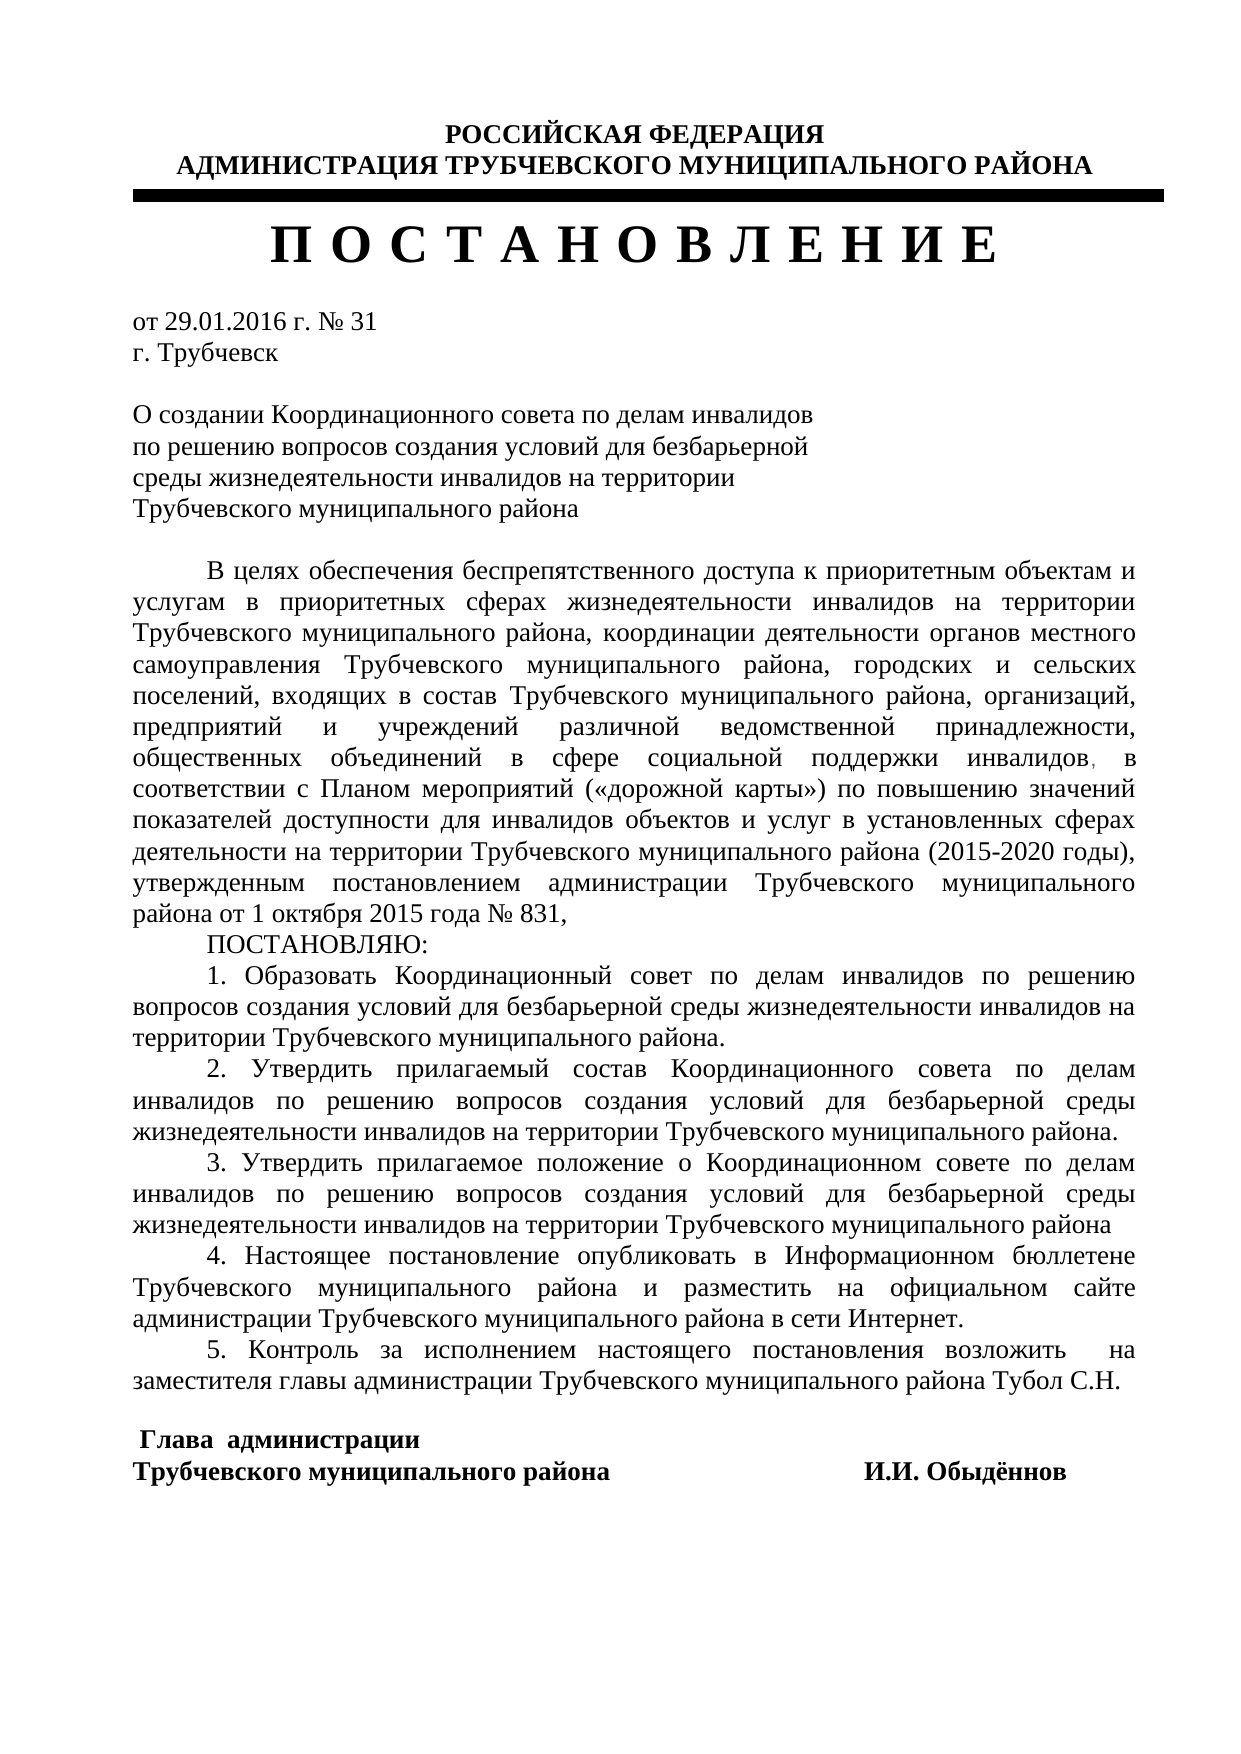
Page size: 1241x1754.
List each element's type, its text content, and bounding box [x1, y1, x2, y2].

text Трубчевского муниципального района [132, 492, 1137, 523]
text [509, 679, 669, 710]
text В целях обеспечения беспрепятственного доступа к приоритетным объектам и услугам в приоритетных сферах жизнедеятельности инвалидов на территории Трубчевского муниципального района, координации деятельности органов местного самоуправления Трубчевского муниципального района, городских и сельских поселений, входящих в состав Трубчевского муниципального района, организаций, предприятий и учреждений различной ведомственной принадлежности, общественных объединений в сфере социальной поддержки инвалидов, в соответствии с Планом мероприятий («дорожной карты») по повышению значений показателей доступности для инвалидов объектов и услуг в установленных сферах деятельности на территории Трубчевского муниципального района (2015-2020 годы), утвержденным постановлением администрации Трубчевского муниципального района от 1 октября 2015 года № 831, [132, 735, 1137, 928]
text от 29.01.2016 г. № 31 [132, 305, 1137, 336]
text г. Трубчевск [132, 336, 1137, 367]
text АДМИНИСТРАЦИЯ ТРУБЧЕВСКОГО МУНИЦИПАЛЬНОГО РАЙОНА [132, 149, 1137, 181]
text 1. Образовать Координационный совет по делам инвалидов по решению вопросов создания условий для безбарьерной среды жизнедеятельности инвалидов на территории Трубчевского муниципального района. [132, 959, 1137, 1053]
text по решению вопросов создания условий для безбарьерной [132, 430, 1137, 461]
text 3. Утвердить прилагаемое положение о Координационном совете по делам инвалидов по решению вопросов создания условий для безбарьерной среды жизнедеятельности инвалидов на территории Трубчевского муниципального района [132, 1146, 1137, 1239]
text В целях обеспечения беспрепятственного доступа к приоритетным объектам и услугам в приоритетных сферах жизнедеятельности инвалидов на территории Трубчевского муниципального района, координации деятельности органов местного самоуправления Трубчевского муниципального района, городских и сельских поселений, входящих в состав Трубчевского муниципального района, организаций, предприятий и учреждений различной ведомственной принадлежности, общественных объединений в сфере социальной поддержки инвалидов, в соответствии с Планом мероприятий («дорожной карты») по повышению значений показателей доступности для инвалидов объектов и услуг в установленных сферах деятельности на территории Трубчевского муниципального района (2015-2020 годы), утвержденным постановлением администрации Трубчевского муниципального района от 1 октября 2015 года № 831, [132, 554, 1137, 703]
text О создании Координационного совета по делам инвалидов [132, 398, 1137, 430]
text 5. Контроль за исполнением настоящего постановления возложить на заместителя главы администрации Трубчевского муниципального района Тубол С.Н. [132, 1333, 1137, 1395]
text 2. Утвердить прилагаемый состав Координационного совета по делам инвалидов по решению вопросов создания условий для безбарьерной среды жизнедеятельности инвалидов на территории Трубчевского муниципального района. [132, 1053, 1137, 1146]
text РОССИЙСКАЯ ФЕДЕРАЦИЯ [132, 118, 1137, 149]
text Трубчевского муниципального района И.И. Обыдённов [132, 1455, 1137, 1486]
text среды жизнедеятельности инвалидов на территории [132, 461, 1137, 492]
text 4. Настоящее постановление опубликовать в Информационном бюллетене Трубчевского муниципального района и разместить на официальном сайте администрации Трубчевского муниципального района в сети Интернет. [132, 1239, 1137, 1333]
text Глава администрации [132, 1423, 1137, 1455]
text П О С Т А Н О В Л Е Н И Е [132, 212, 1137, 274]
text ПОСТАНОВЛЯЮ: [132, 928, 1137, 959]
